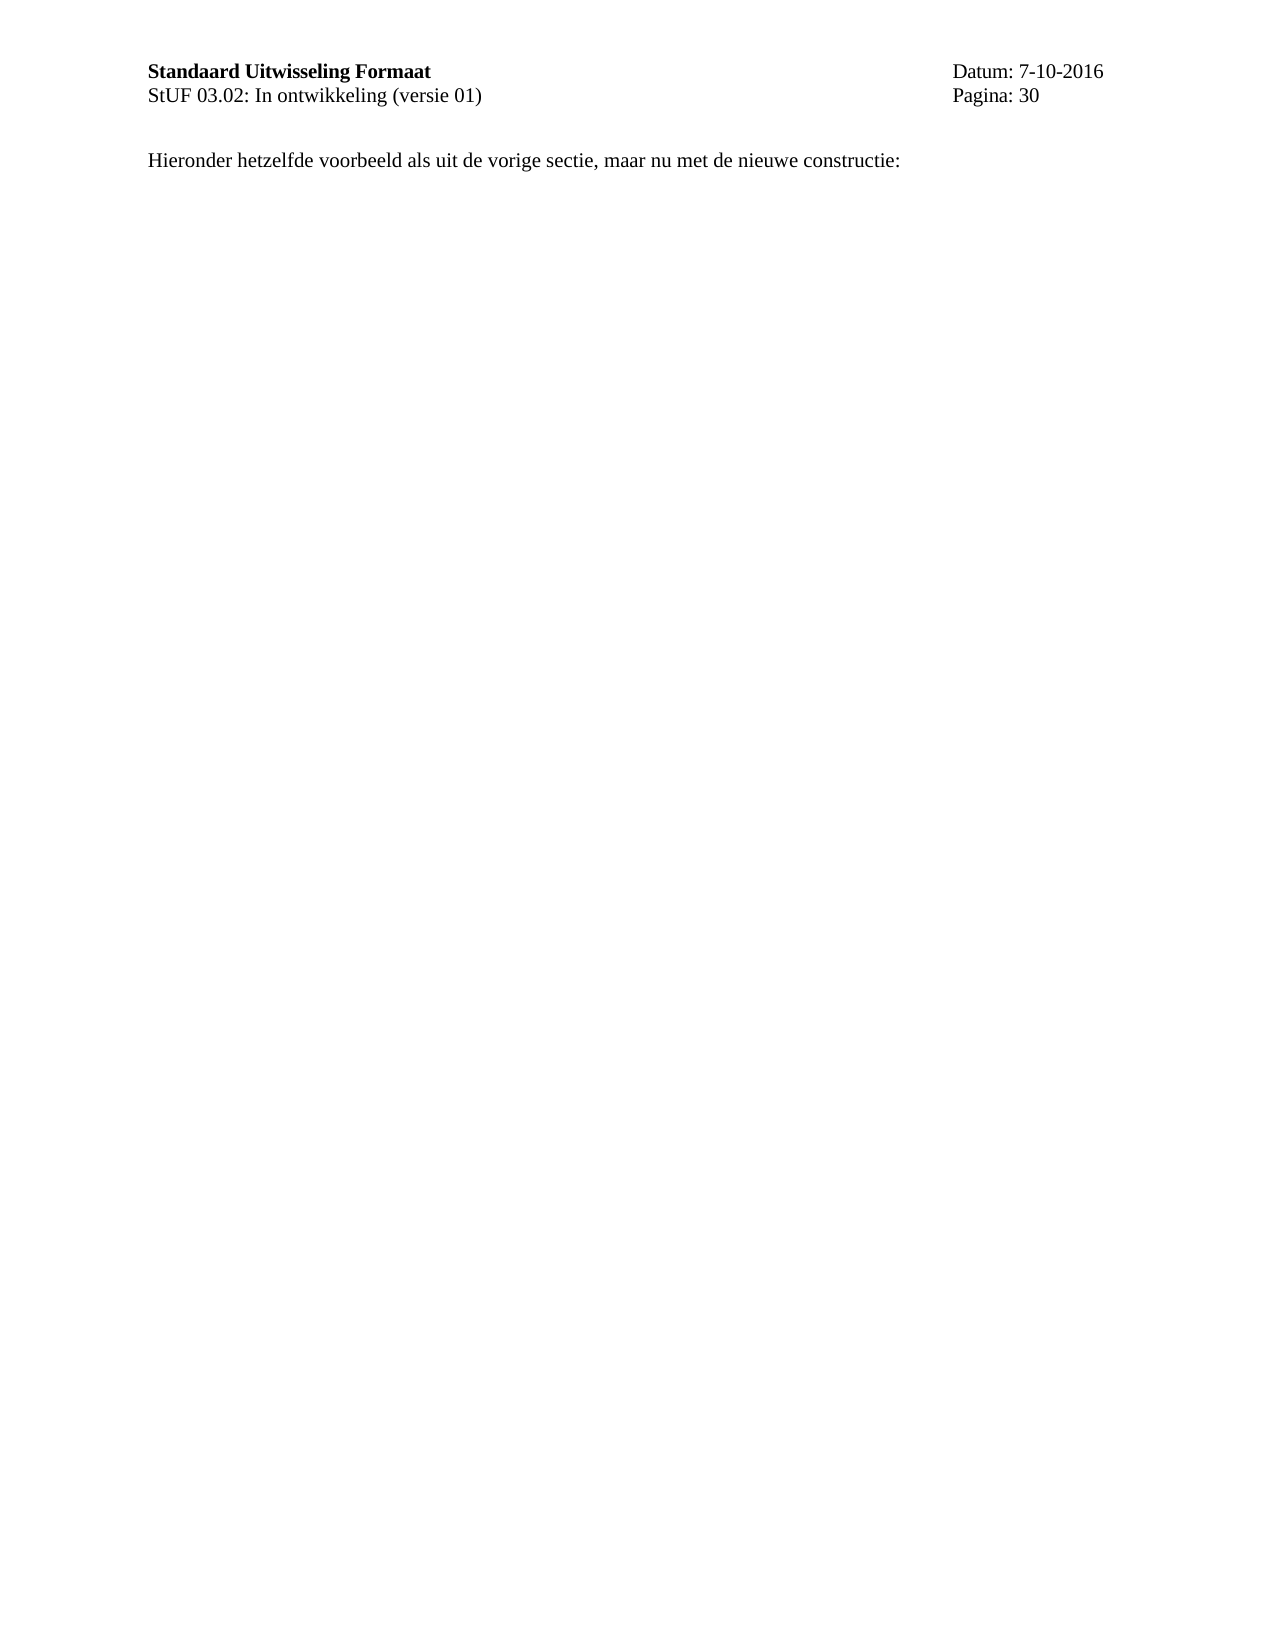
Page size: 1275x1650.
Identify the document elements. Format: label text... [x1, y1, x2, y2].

text Hieronder hetzelfde voorbeeld als uit de vorige sectie, maar nu met de nieuwe constructie: [148, 148, 1127, 172]
